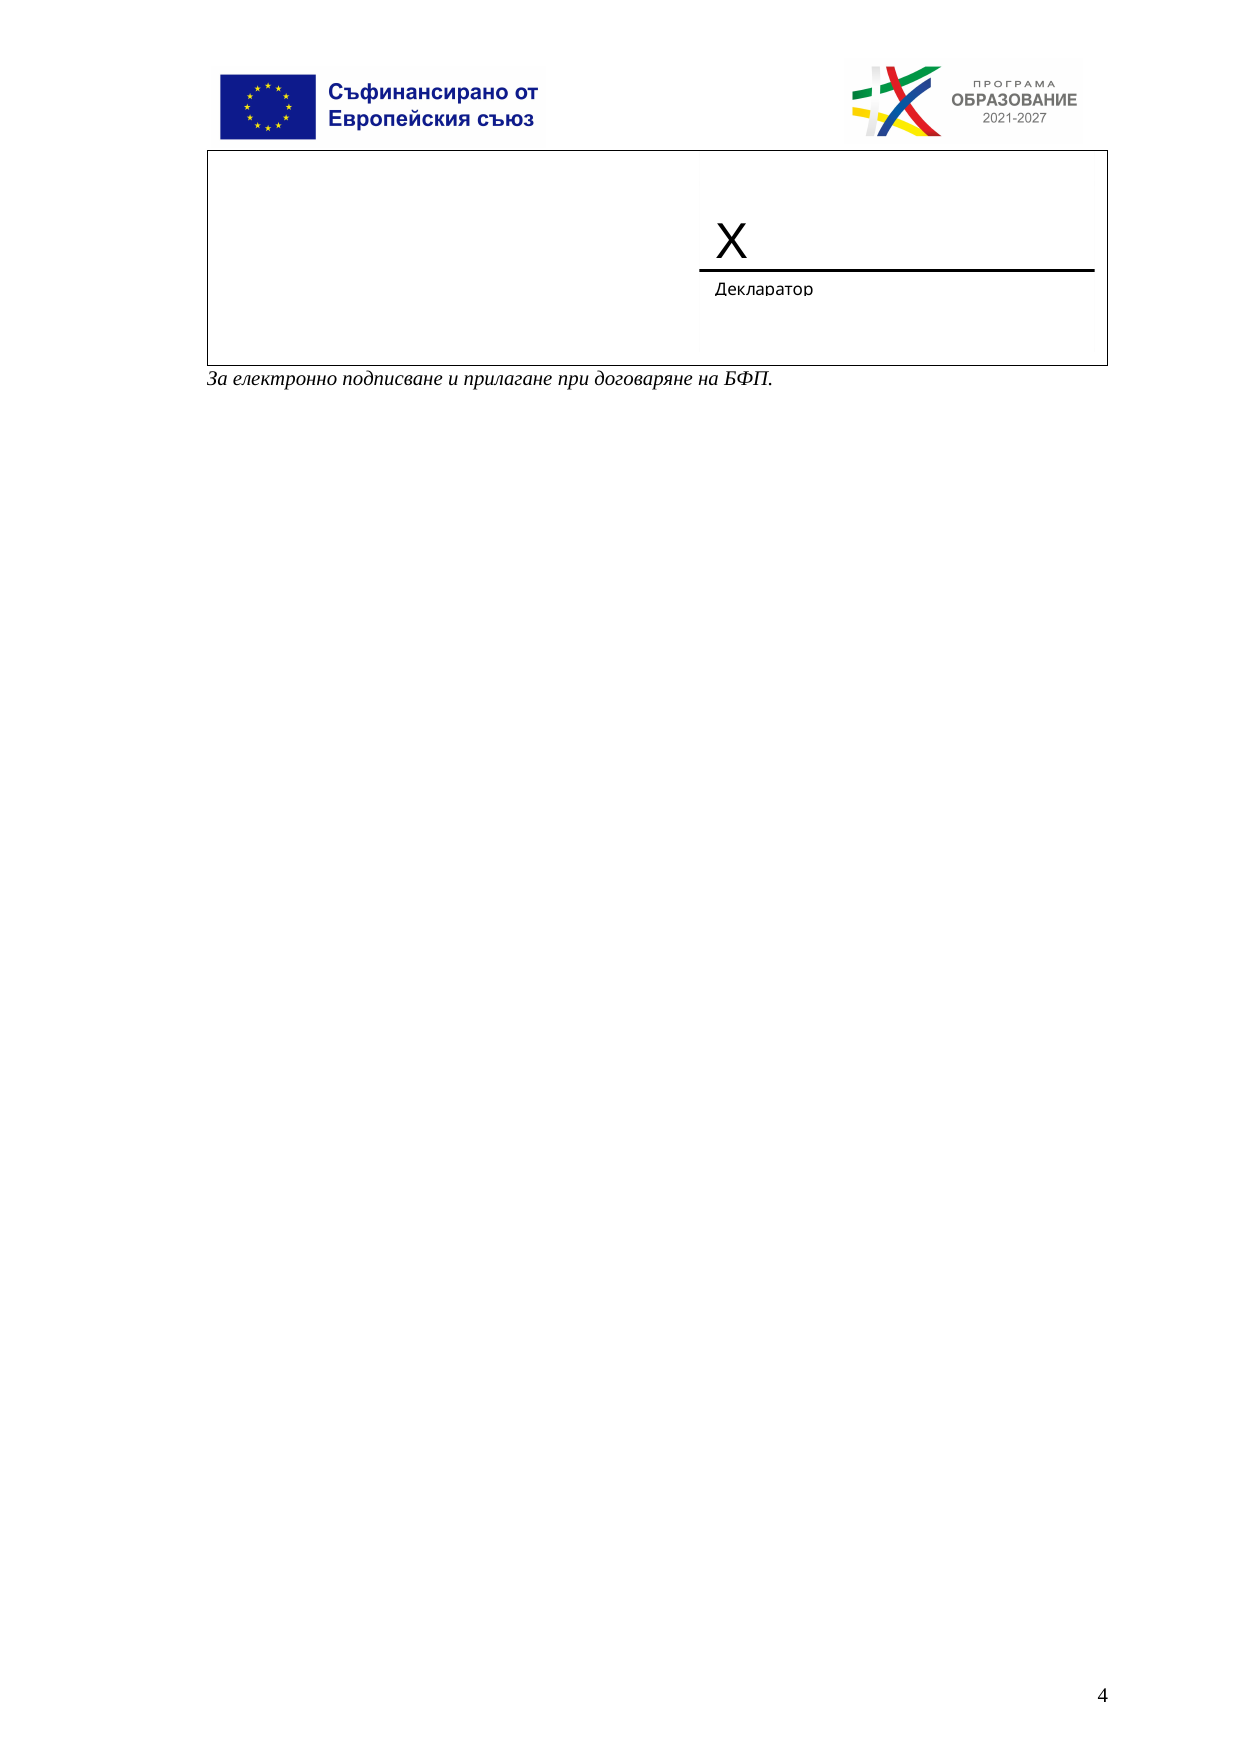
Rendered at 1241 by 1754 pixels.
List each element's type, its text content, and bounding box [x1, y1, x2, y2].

table_header [208, 151, 1107, 365]
picture [211, 66, 546, 148]
picture [842, 58, 1084, 143]
text За електронно подписване и прилагане при договаряне на БФП. [207, 366, 1108, 390]
